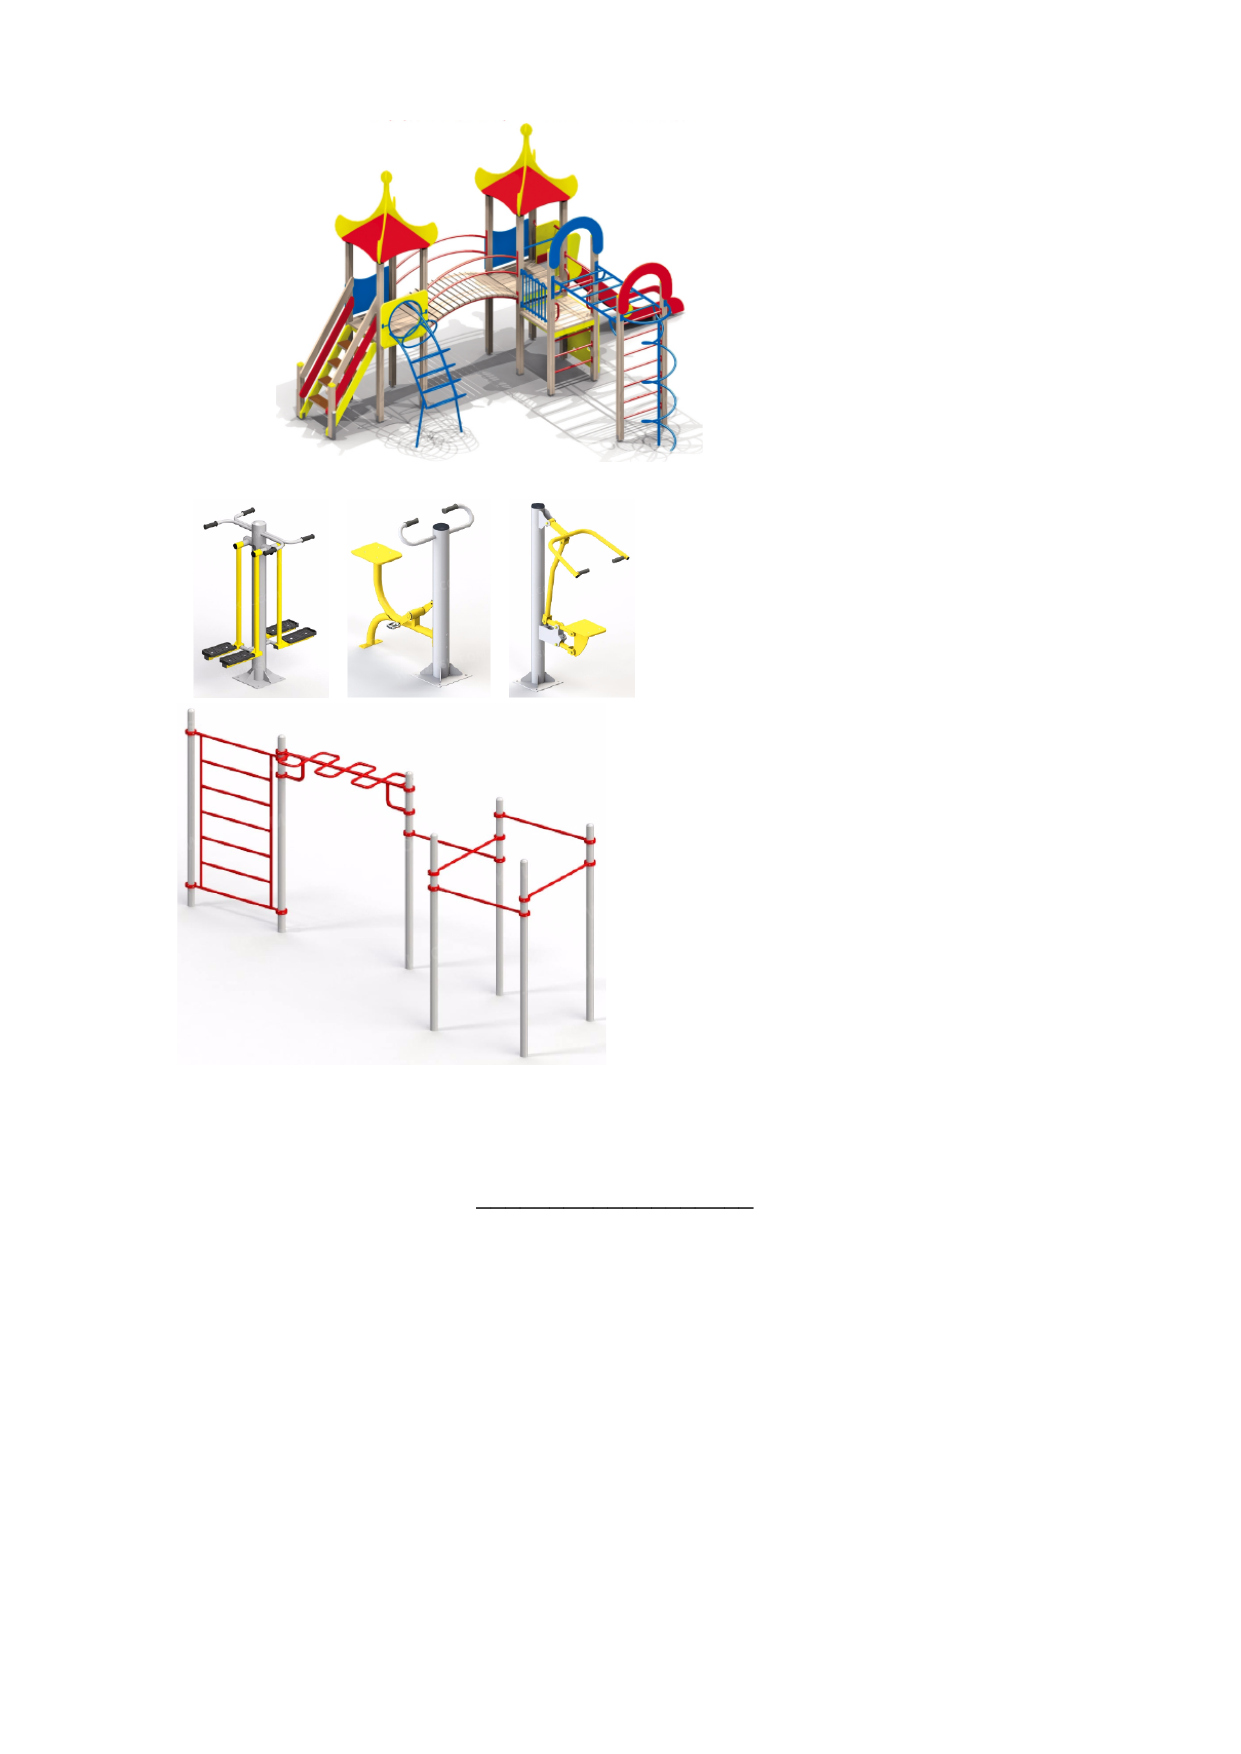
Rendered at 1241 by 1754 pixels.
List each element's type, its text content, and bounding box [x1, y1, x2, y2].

text ___________________ [177, 1178, 1152, 1212]
picture [177, 703, 607, 1065]
picture [272, 118, 703, 462]
picture [177, 499, 640, 700]
